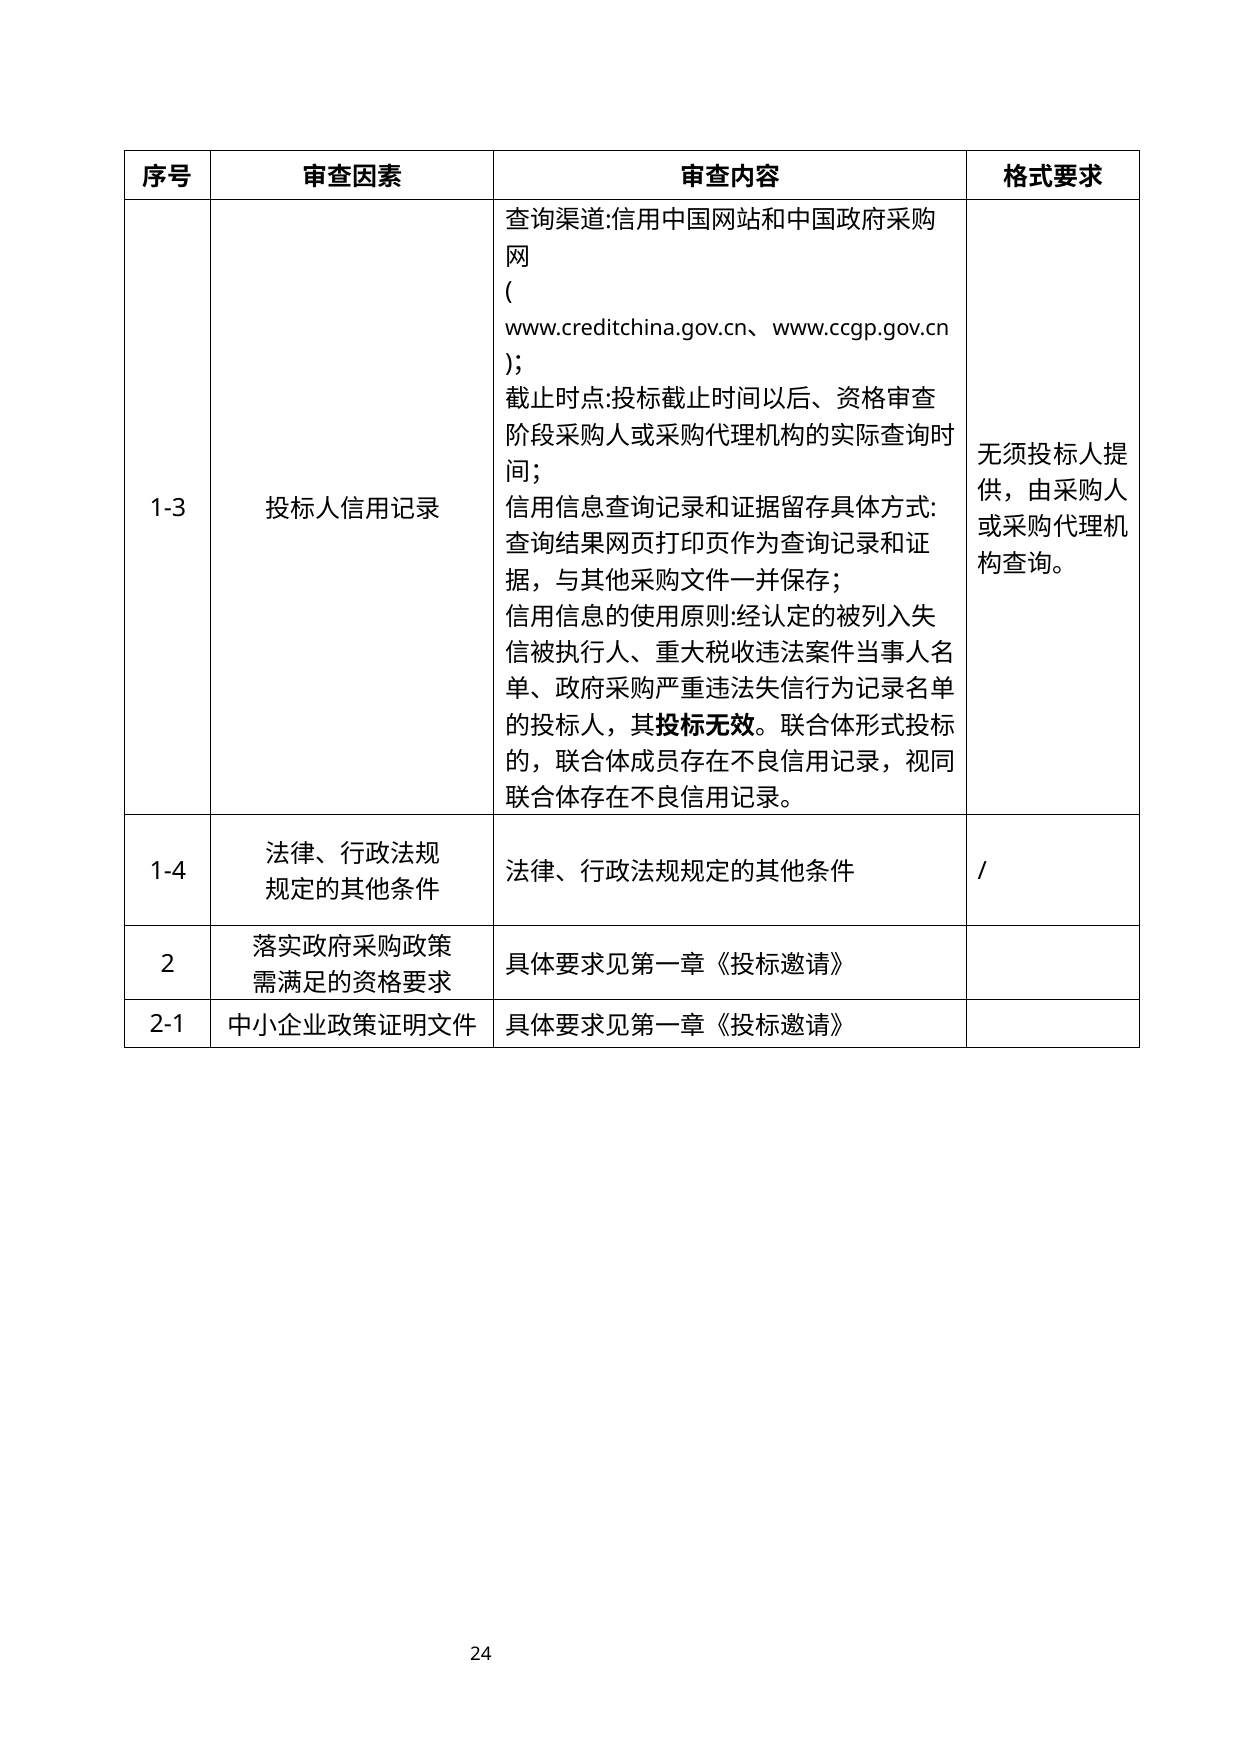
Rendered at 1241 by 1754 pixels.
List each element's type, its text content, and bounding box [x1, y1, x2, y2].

table_cell / [967, 815, 1139, 925]
table_header 格式要求 [967, 151, 1139, 199]
table_cell 具体要求见第一章《投标邀请》 [494, 1000, 966, 1047]
table_cell [967, 926, 1139, 999]
table_cell 2-1 [125, 1000, 210, 1047]
table_cell 具体要求见第一章《投标邀请》 [494, 926, 966, 999]
table_cell 1-3 [125, 200, 210, 814]
table_cell 2 [125, 926, 210, 999]
table_cell 法律、行政法规 规定的其他条件 [211, 815, 493, 925]
table_cell 1-4 [125, 815, 210, 925]
table_header 审查内容 [494, 151, 966, 199]
table_cell 无须投标人提供，由采购人或采购代理机构查询。 [967, 200, 1139, 814]
table_header 序号 [125, 151, 210, 199]
table_cell 查询渠道:信用中国网站和中国政府采购网(www.creditchina.gov.cn、www.ccgp.gov.cn)； 截止时点:投标截止时间以后、资格审查阶段采购人或采购代理机构的实际查询时间； 信用信息查询记录和证据留存具体方式:查询结果网页打印页作为查询记录和证据，与其他采购文件一并保存； 信用信息的使用原则:经认定的被列入失信被执行人、重大税收违法案件当事人名单、政府采购严重违法失信行为记录名单的投标人，其投标无效。联合体形式投标的，联合体成员存在不良信用记录，视同联合体存在不良信用记录。 [494, 200, 966, 814]
table_cell [967, 1000, 1139, 1047]
table_cell 落实政府采购政策 需满足的资格要求 [211, 926, 493, 999]
table_header 审查因素 [211, 151, 493, 199]
table_cell 投标人信用记录 [211, 200, 493, 814]
table_cell 法律、行政法规规定的其他条件 [494, 815, 966, 925]
table_cell 中小企业政策证明文件 [211, 1000, 493, 1047]
